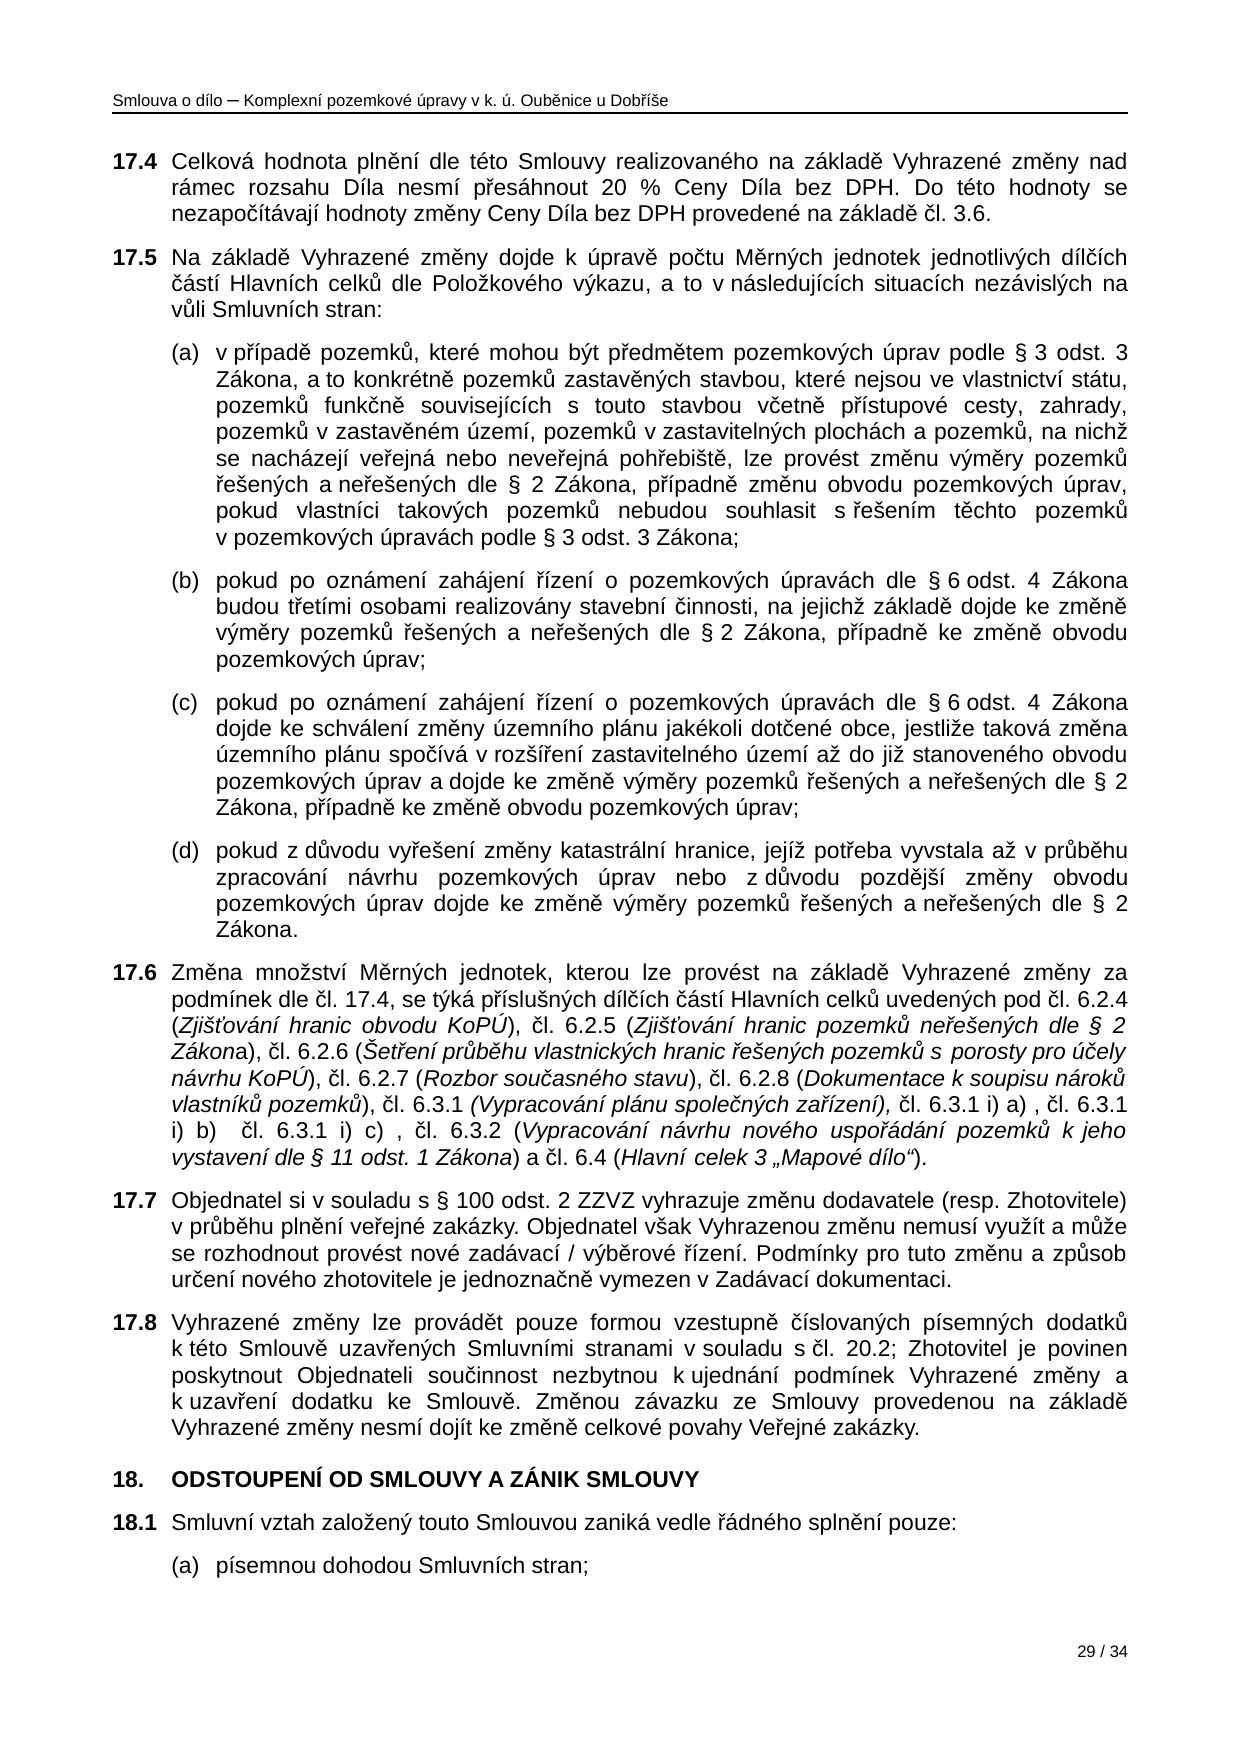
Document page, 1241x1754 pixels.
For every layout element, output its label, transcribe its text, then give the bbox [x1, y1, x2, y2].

list v případě pozemků, které mohou být předmětem pozemkových úprav podle § 3 odst. 3 Zákona, a to konkrétně pozemků zastavěných stavbou, které nejsou ve vlastnictví státu, pozemků funkčně souvisejících s touto stavbou včetně přístupové cesty, zahrady, pozemků v zastavěném území, pozemků v zastavitelných plochách a pozemků, na nichž se nacházejí veřejná nebo neveřejná pohřebiště, lze provést změnu výměry pozemků řešených a neřešených dle § 2 Zákona, případně změnu obvodu pozemkových úprav, pokud vlastníci takových pozemků nebudou souhlasit s řešením těchto pozemků v pozemkových úpravách podle § 3 odst. 3 Zákona; [171, 339, 1128, 550]
list písemnou dohodou Smluvních stran; [171, 1552, 1128, 1578]
list pokud po oznámení zahájení řízení o pozemkových úpravách dle § 6 odst. 4 Zákona budou třetími osobami realizovány stavební činnosti, na jejichž základě dojde ke změně výměry pozemků řešených a neřešených dle § 2 Zákona, případně ke změně obvodu pozemkových úprav; [171, 567, 1128, 672]
text Celková hodnota plnění dle této Smlouvy realizovaného na základě Vyhrazené změny nad rámec rozsahu Díla nesmí přesáhnout 20 % Ceny Díla bez DPH. Do této hodnoty se nezapočítávají hodnoty změny Ceny Díla bez DPH provedené na základě čl. 3.6. [112, 148, 1128, 227]
text Vyhrazené změny lze provádět pouze formou vzestupně číslovaných písemných dodatků k této Smlouvě uzavřených Smluvními stranami v souladu s čl. 20.2; Zhotovitel je povinen poskytnout Objednateli součinnost nezbytnou k ujednání podmínek Vyhrazené změny a k uzavření dodatku ke Smlouvě. Změnou závazku ze Smlouvy provedenou na základě Vyhrazené změny nesmí dojít ke změně celkové povahy Veřejné zakázky. [112, 1309, 1128, 1441]
text Na základě Vyhrazené změny dojde k úpravě počtu Měrných jednotek jednotlivých dílčích částí Hlavních celků dle Položkového výkazu, a to v následujících situacích nezávislých na vůli Smluvních stran: [112, 243, 1128, 322]
text Smluvní vztah založený touto Smlouvou zaniká vedle řádného splnění pouze: [112, 1509, 1128, 1535]
list pokud po oznámení zahájení řízení o pozemkových úpravách dle § 6 odst. 4 Zákona dojde ke schválení změny územního plánu jakékoli dotčené obce, jestliže taková změna územního plánu spočívá v rozšíření zastavitelného území až do již stanoveného obvodu pozemkových úprav a dojde ke změně výměry pozemků řešených a neřešených dle § 2 Zákona, případně ke změně obvodu pozemkových úprav; [171, 689, 1128, 821]
list pokud z důvodu vyřešení změny katastrální hranice, jejíž potřeba vyvstala až v průběhu zpracování návrhu pozemkových úprav nebo z důvodu pozdější změny obvodu pozemkových úprav dojde ke změně výměry pozemků řešených a neřešených dle § 2 Zákona. [171, 837, 1128, 943]
text ODSTOUPENÍ OD SMLOUVY a zánik smlouvy [112, 1466, 1128, 1492]
text Objednatel si v souladu s § 100 odst. 2 ZZVZ vyhrazuje změnu dodavatele (resp. Zhotovitele) v průběhu plnění veřejné zakázky. Objednatel však Vyhrazenou změnu nemusí využít a může se rozhodnout provést nové zadávací / výběrové řízení. Podmínky pro tuto změnu a způsob určení nového zhotovitele je jednoznačně vymezen v Zadávací dokumentaci. [112, 1187, 1128, 1292]
text Změna množství Měrných jednotek, kterou lze provést na základě Vyhrazené změny za podmínek dle čl. 17.4, se týká příslušných dílčích částí Hlavních celků uvedených pod čl. 6.2.4 (Zjišťování hranic obvodu KoPÚ), čl. 6.2.5 (Zjišťování hranic pozemků neřešených dle § 2 Zákona), čl. 6.2.6 (Šetření průběhu vlastnických hranic řešených pozemků s porosty pro účely návrhu KoPÚ), čl. 6.2.7 (Rozbor současného stavu), čl. 6.2.8 (Dokumentace k soupisu nároků vlastníků pozemků), čl. 6.3.1 (Vypracování plánu společných zařízení), čl. 6.3.1 i) a), čl. 6.3.1 i) b), čl. 6.3.1 i) c), čl. 6.3.2 (Vypracování návrhu nového uspořádání pozemků k jeho vystavení dle § 11 odst. 1 Zákona) a čl. 6.4 (Hlavní celek 3 „Mapové dílo“). [112, 959, 1128, 1170]
